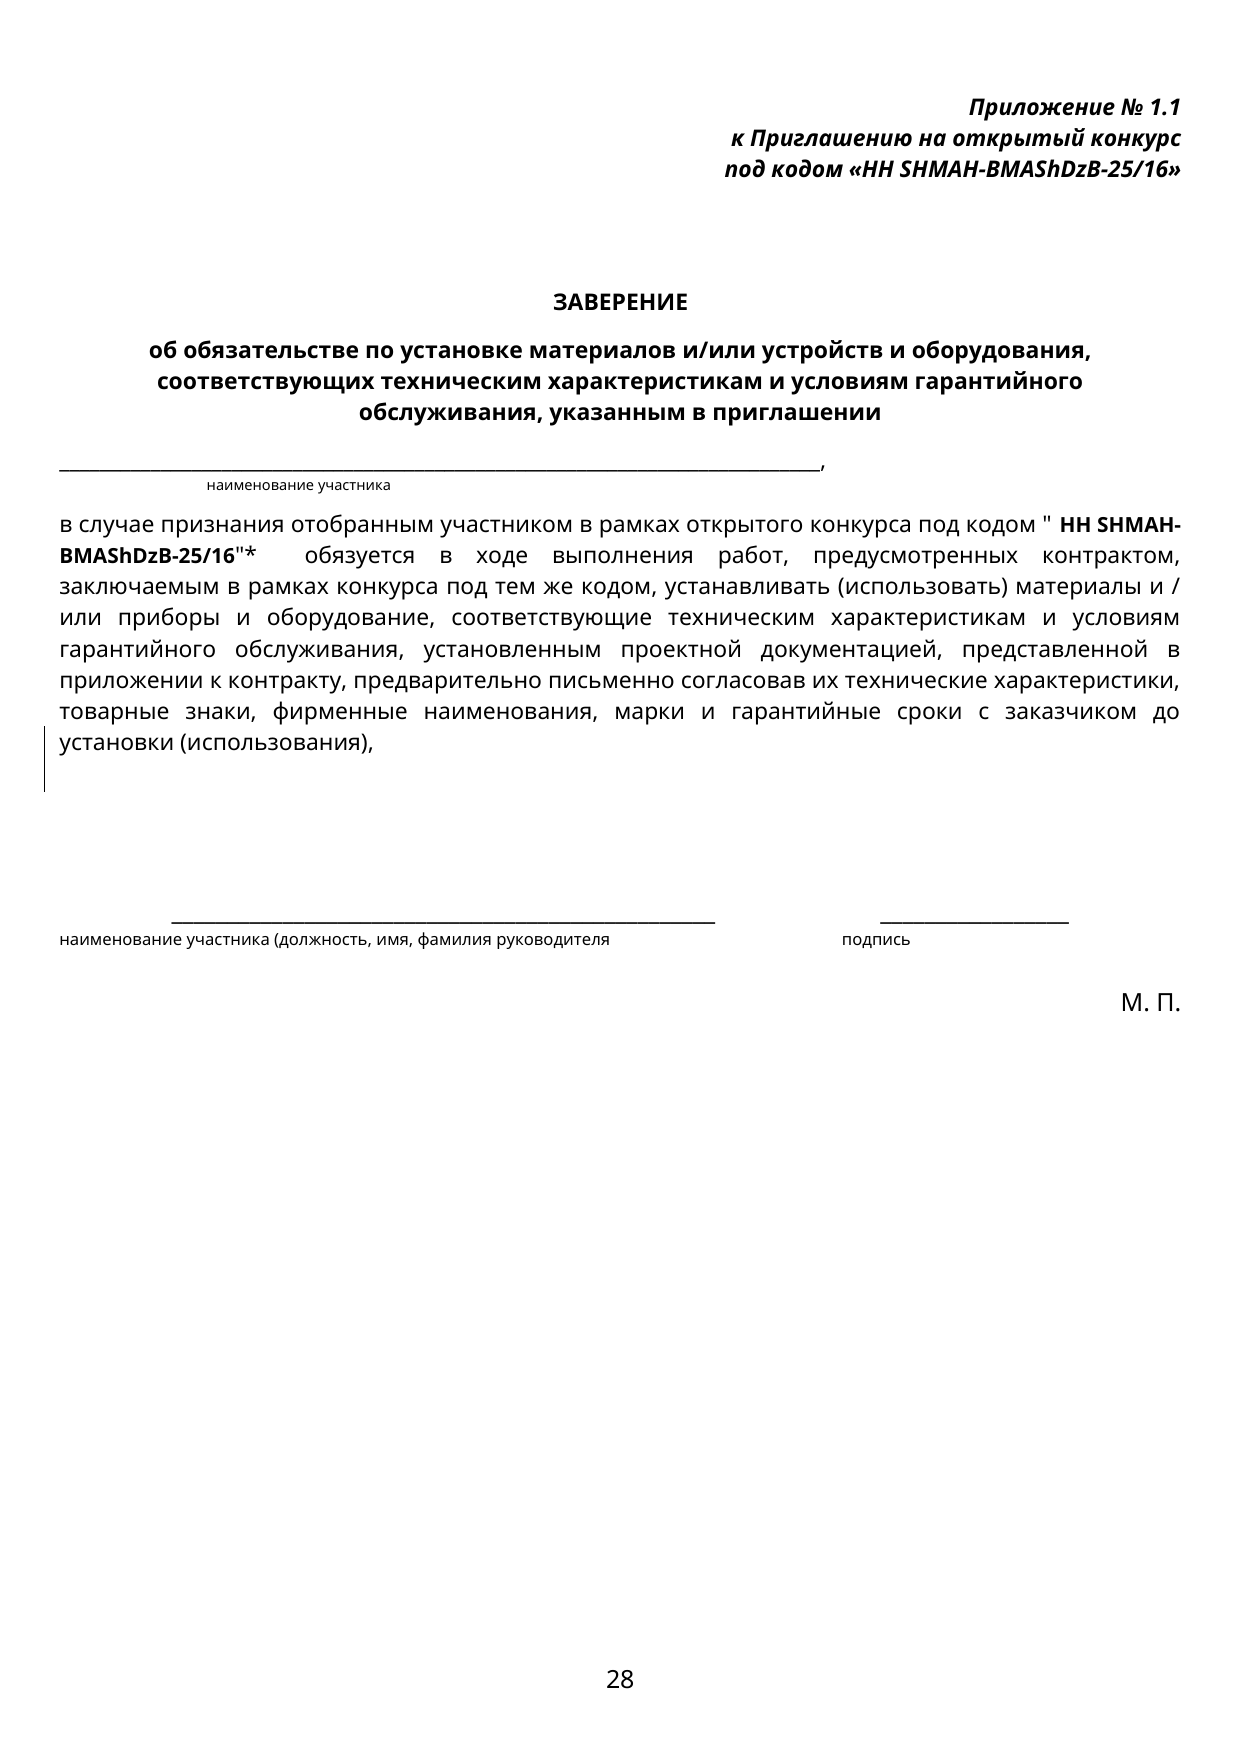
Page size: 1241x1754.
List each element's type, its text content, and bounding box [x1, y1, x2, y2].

text наименование участника (должность, имя, фамилия руководителя подпись [59, 928, 1181, 951]
text ЗАВЕРЕНИЕ [118, 286, 1122, 317]
text М. П. [59, 985, 1181, 1019]
text в случае признания отобранным участником в рамках открытого конкурса под кодом " HH SHMAH-BMAShDzB-25/16"* обязуется в ходе выполнения работ, предусмотренных контрактом, заключаемым в рамках конкурса под тем же кодом, устанавливать (использовать) материалы и / или приборы и оборудование, соответствующие техническим характеристикам и условиям гарантийного обслуживания, установленным проектной документацией, представленной в приложении к контракту, предварительно письменно согласовав их технические характеристики, товарные знаки, фирменные наименования, марки и гарантийные сроки с заказчиком до установки (использования), [59, 508, 1181, 758]
subtitle Приложение № 1.1 [59, 90, 1181, 122]
subtitle к Приглашению на открытый конкурс под кодом «HH SHMAH-BMAShDzB-25/16» [59, 122, 1181, 184]
text наименование участника [59, 475, 1181, 495]
subtitle об обязательстве по установке материалов и/или устройств и оборудования, соответствующих техническим характеристикам и условиям гарантийного обслуживания, указанным в приглашении [118, 333, 1122, 427]
text ___________________________________________________________________________, [59, 444, 1181, 475]
text _________________________________________________ _________________ [59, 894, 1181, 928]
